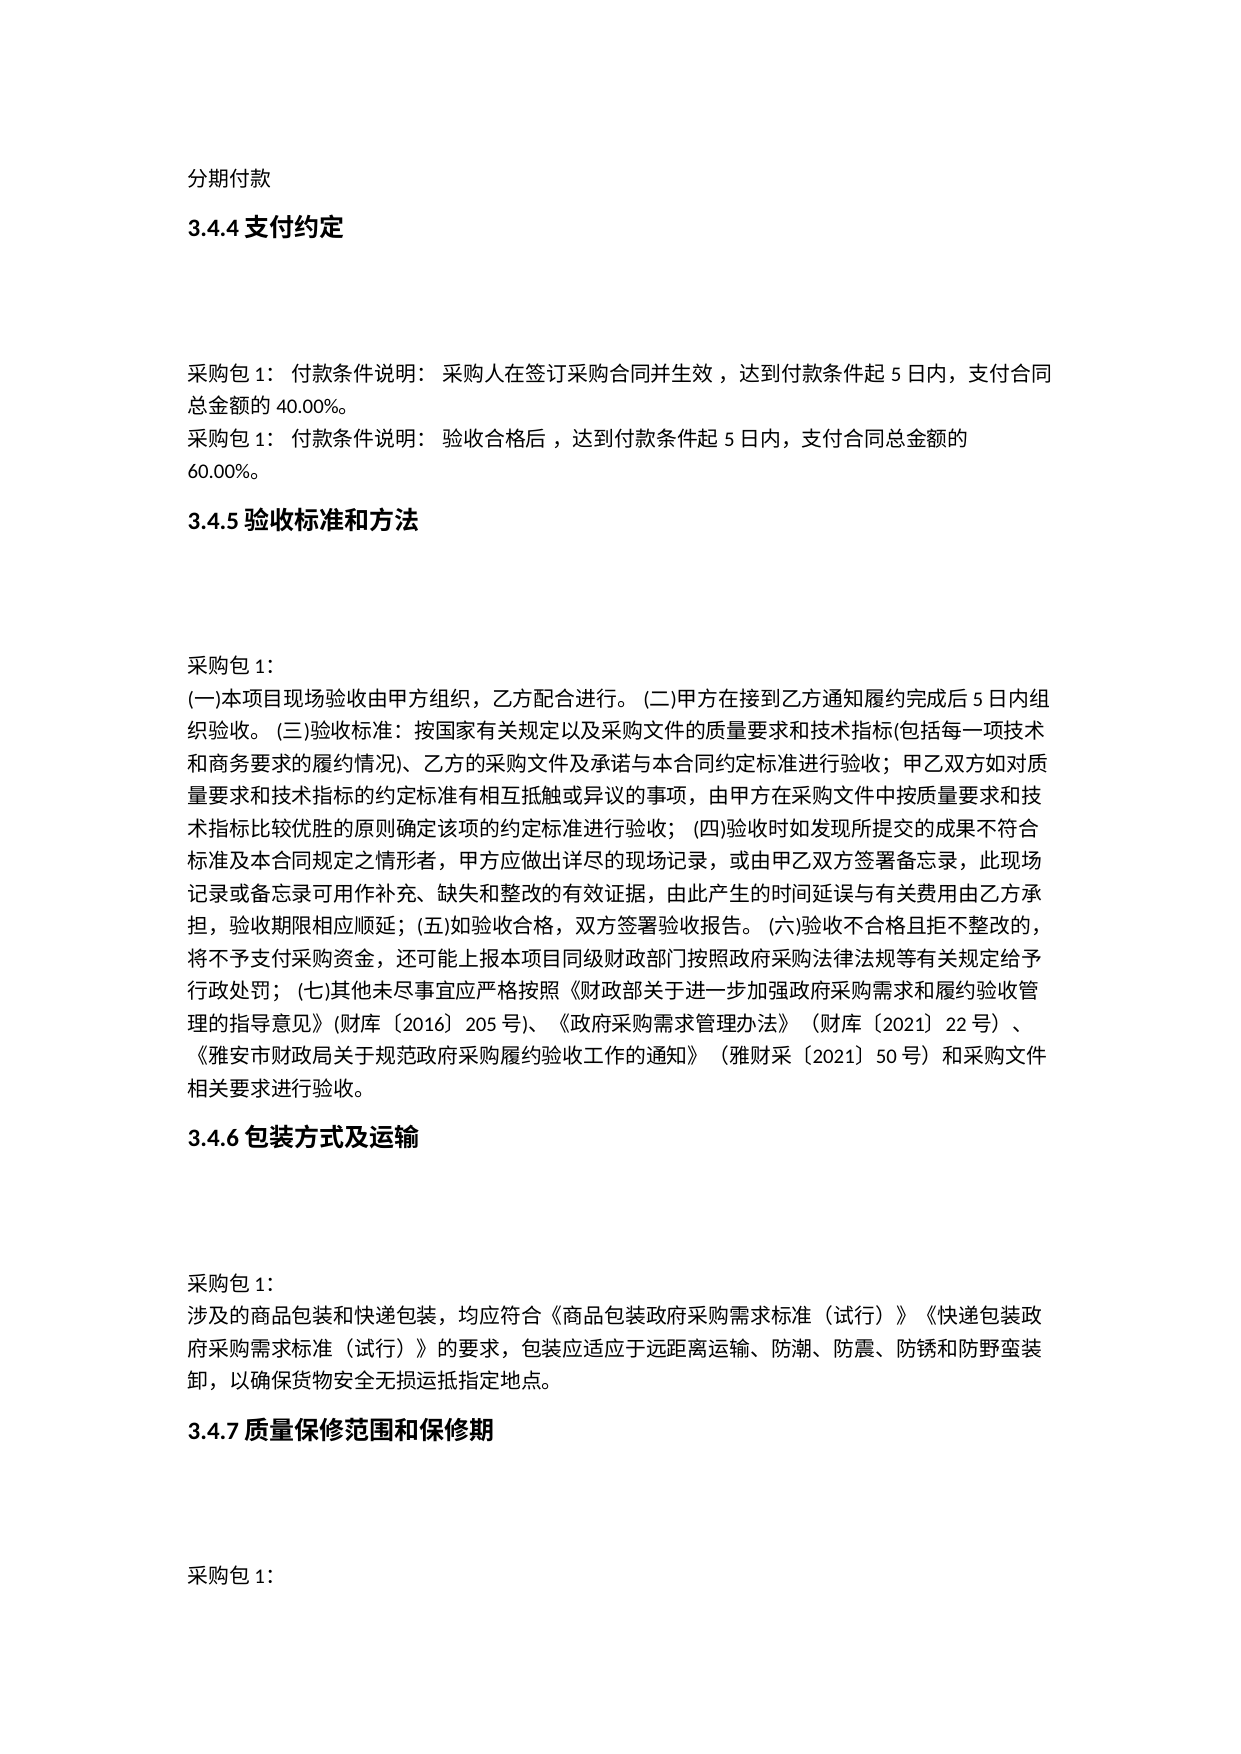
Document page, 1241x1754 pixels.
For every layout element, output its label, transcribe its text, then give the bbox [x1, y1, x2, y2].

text 分期付款 [187, 162, 1053, 194]
text 涉及的商品包装和快递包装，均应符合《商品包装政府采购需求标准（试行）》《快递包装政府采购需求标准（试行）》的要求，包装应适应于远距离运输、防潮、防震、防锈和防野蛮装卸，以确保货物安全无损运抵指定地点。 [187, 1299, 1053, 1397]
text 3.4.5验收标准和方法 [187, 487, 1053, 552]
text 采购包1： [187, 649, 1053, 682]
text 3.4.4支付约定 [187, 194, 1053, 259]
text 采购包1： [187, 1267, 1053, 1299]
text (一)本项目现场验收由甲方组织，乙方配合进行。 (二)甲方在接到乙方通知履约完成后5日内组织验收。 (三)验收标准：按国家有关规定以及采购文件的质量要求和技术指标(包括每一项技术和商务要求的履约情况)、乙方的采购文件及承诺与本合同约定标准进行验收；甲乙双方如对质量要求和技术指标的约定标准有相互抵触或异议的事项，由甲方在采购文件中按质量要求和技术指标比较优胜的原则确定该项的约定标准进行验收； (四)验收时如发现所提交的成果不符合标准及本合同规定之情形者，甲方应做出详尽的现场记录，或由甲乙双方签署备忘录，此现场记录或备忘录可用作补充、缺失和整改的有效证据，由此产生的时间延误与有关费用由乙方承担，验收期限相应顺延；(五)如验收合格，双方签署验收报告。 (六)验收不合格且拒不整改的，将不予支付采购资金，还可能上报本项目同级财政部门按照政府采购法律法规等有关规定给予行政处罚； (七)其他未尽事宜应严格按照《财政部关于进一步加强政府采购需求和履约验收管理的指导意见》(财库〔2016〕205号)、《政府采购需求管理办法》（财库〔2021〕22号）、《雅安市财政局关于规范政府采购履约验收工作的通知》（雅财采〔2021〕50号）和采购文件相关要求进行验收。 [187, 682, 1053, 1104]
text 采购包1： [187, 1559, 1053, 1592]
text 3.4.7质量保修范围和保修期 [187, 1397, 1053, 1462]
text 采购包1： 付款条件说明： 采购人在签订采购合同并生效 ，达到付款条件起 5 日内，支付合同总金额的 40.00%。 [187, 357, 1053, 422]
text 3.4.6包装方式及运输 [187, 1104, 1053, 1169]
text 采购包1： 付款条件说明： 验收合格后 ，达到付款条件起 5 日内，支付合同总金额的 60.00%。 [187, 422, 1053, 487]
